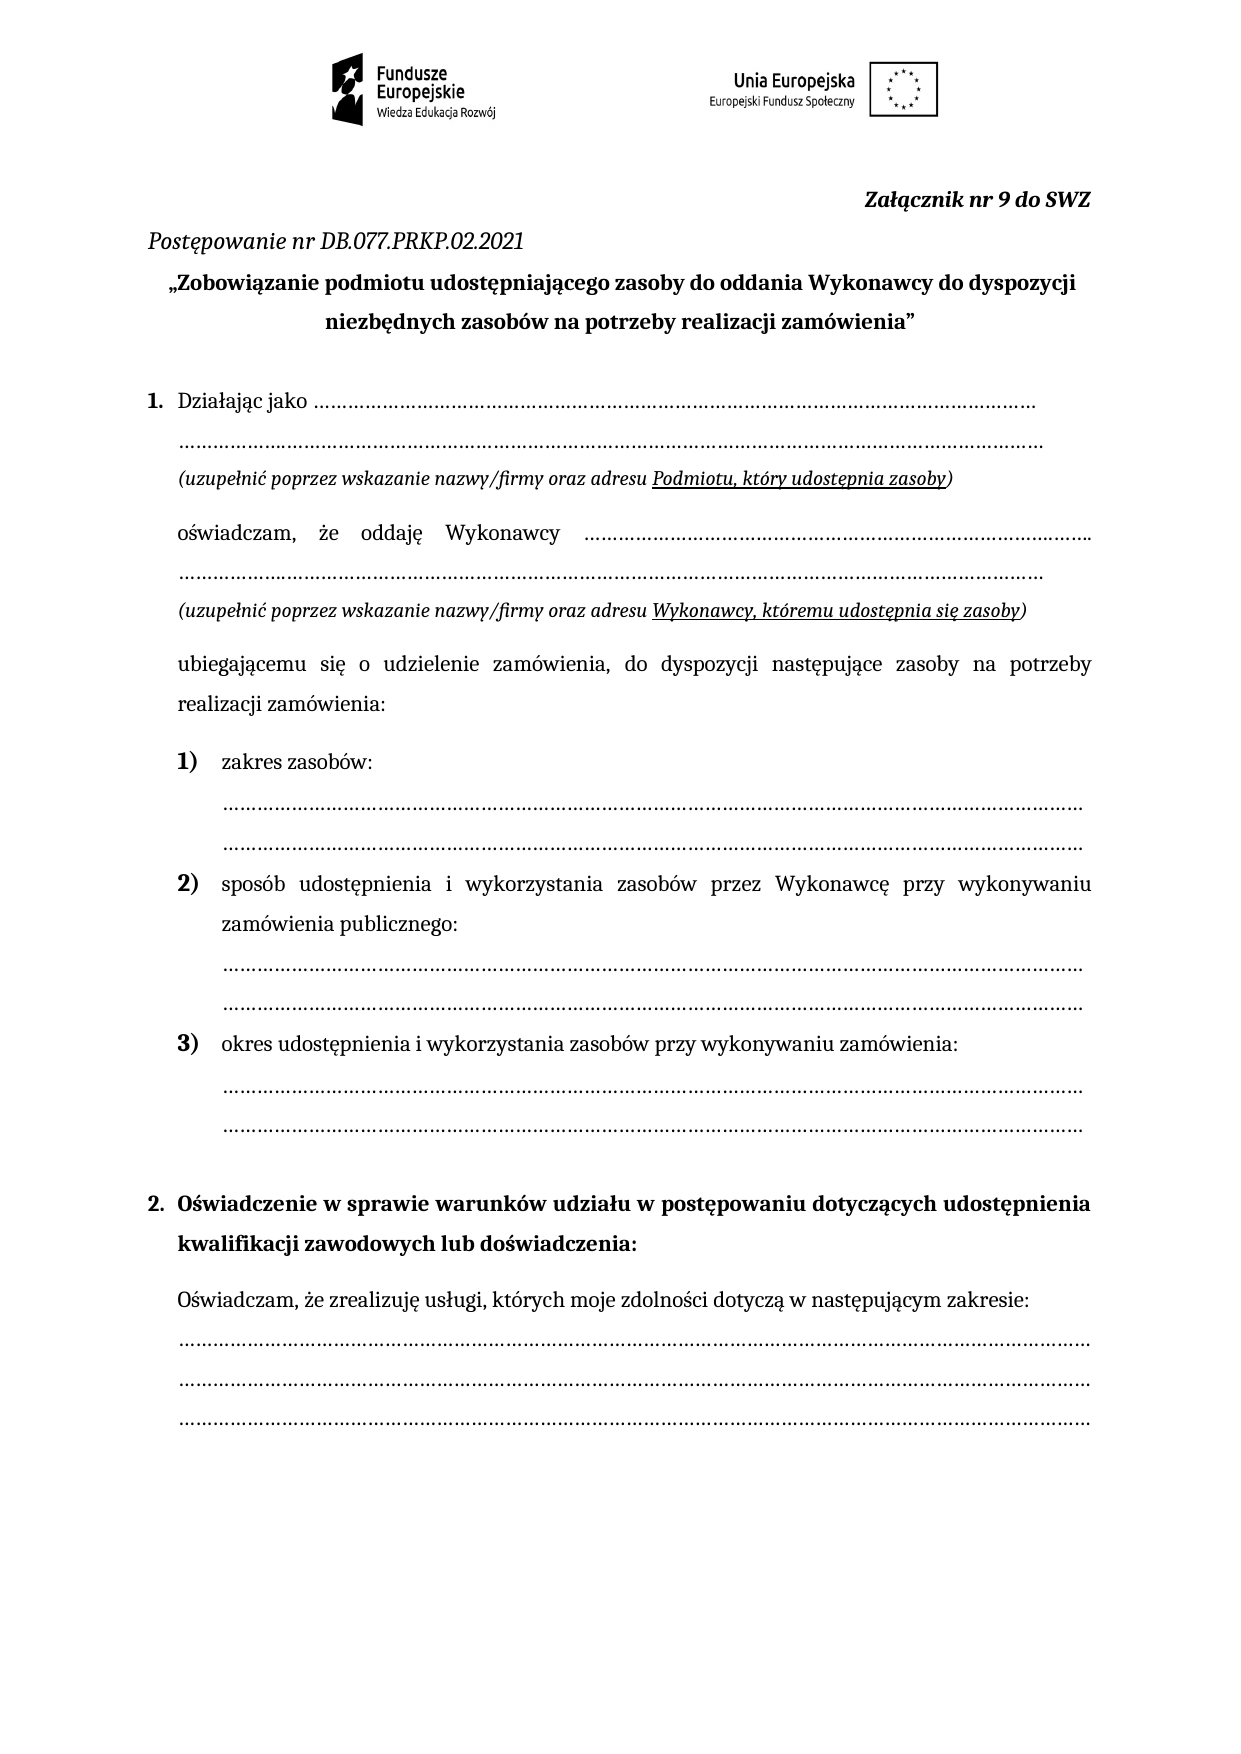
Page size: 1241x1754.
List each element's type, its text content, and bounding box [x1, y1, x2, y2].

text …………………………………………………………………………………………………………………………………… [221, 790, 1093, 816]
text …………………………………………………………………………………………………………………………………… [221, 1072, 1093, 1099]
text „Zobowiązanie podmiotu udostępniającego zasoby do oddania Wykonawcy do dyspozycji niezbędnych zasobów na potrzeby realizacji zamówienia” [148, 270, 1093, 336]
picture [695, 43, 953, 135]
picture [317, 34, 510, 144]
text Załącznik nr 9 do SWZ [148, 187, 1093, 213]
list …………………………………………………………………………………………………………………………………………… [177, 1326, 1093, 1352]
list Oświadczam, że zrealizuję usługi, których moje zdolności dotyczą w następującym zakresie: [177, 1286, 1093, 1313]
text …………………………………………………………………………………………………………………………………… [221, 950, 1093, 977]
list oświadczam, że oddaję Wykonawcy ……………………………………………………………………….……. ……………….…………………………………………………………………………………………………………………… [177, 520, 1093, 586]
text …………………………………………………………………………………………………………………………………… [221, 1112, 1093, 1138]
list …………………………………………………………………………………………………………………………………………… [177, 1365, 1093, 1392]
text Postępowanie nr DB.077.PRKP.02.2021 [148, 227, 1093, 255]
list (uzupełnić poprzez wskazanie nazwy/firmy oraz adresu Podmiotu, który udostępnia zasoby) [177, 467, 1093, 491]
list Działając jako ……………………………………………………………………………………………………………… [148, 388, 1093, 414]
list (uzupełnić poprzez wskazanie nazwy/firmy oraz adresu Wykonawcy, któremu udostępnia się zasoby) [177, 599, 1093, 623]
list ubiegającemu się o udzielenie zamówienia, do dyspozycji następujące zasoby na potrzeby realizacji zamówienia: [177, 651, 1093, 717]
list sposób udostępnienia i wykorzystania zasobów przez Wykonawcę przy wykonywaniu zamówienia publicznego: [177, 869, 1093, 937]
list ……………….…………………………………………………………………………………………………………………… [177, 428, 1093, 454]
list Oświadczenie w sprawie warunków udziału w postępowaniu dotyczących udostępnienia kwalifikacji zawodowych lub doświadczenia: [148, 1191, 1093, 1257]
list …………………………………………………………………………………………………………………………………………… [177, 1405, 1093, 1431]
text …………………………………………………………………………………………………………………………………… [221, 829, 1093, 856]
text …………………………………………………………………………………………………………………………………… [221, 990, 1093, 1016]
list zakres zasobów: [177, 747, 1093, 776]
list okres udostępnienia i wykorzystania zasobów przy wykonywaniu zamówienia: [177, 1029, 1093, 1058]
